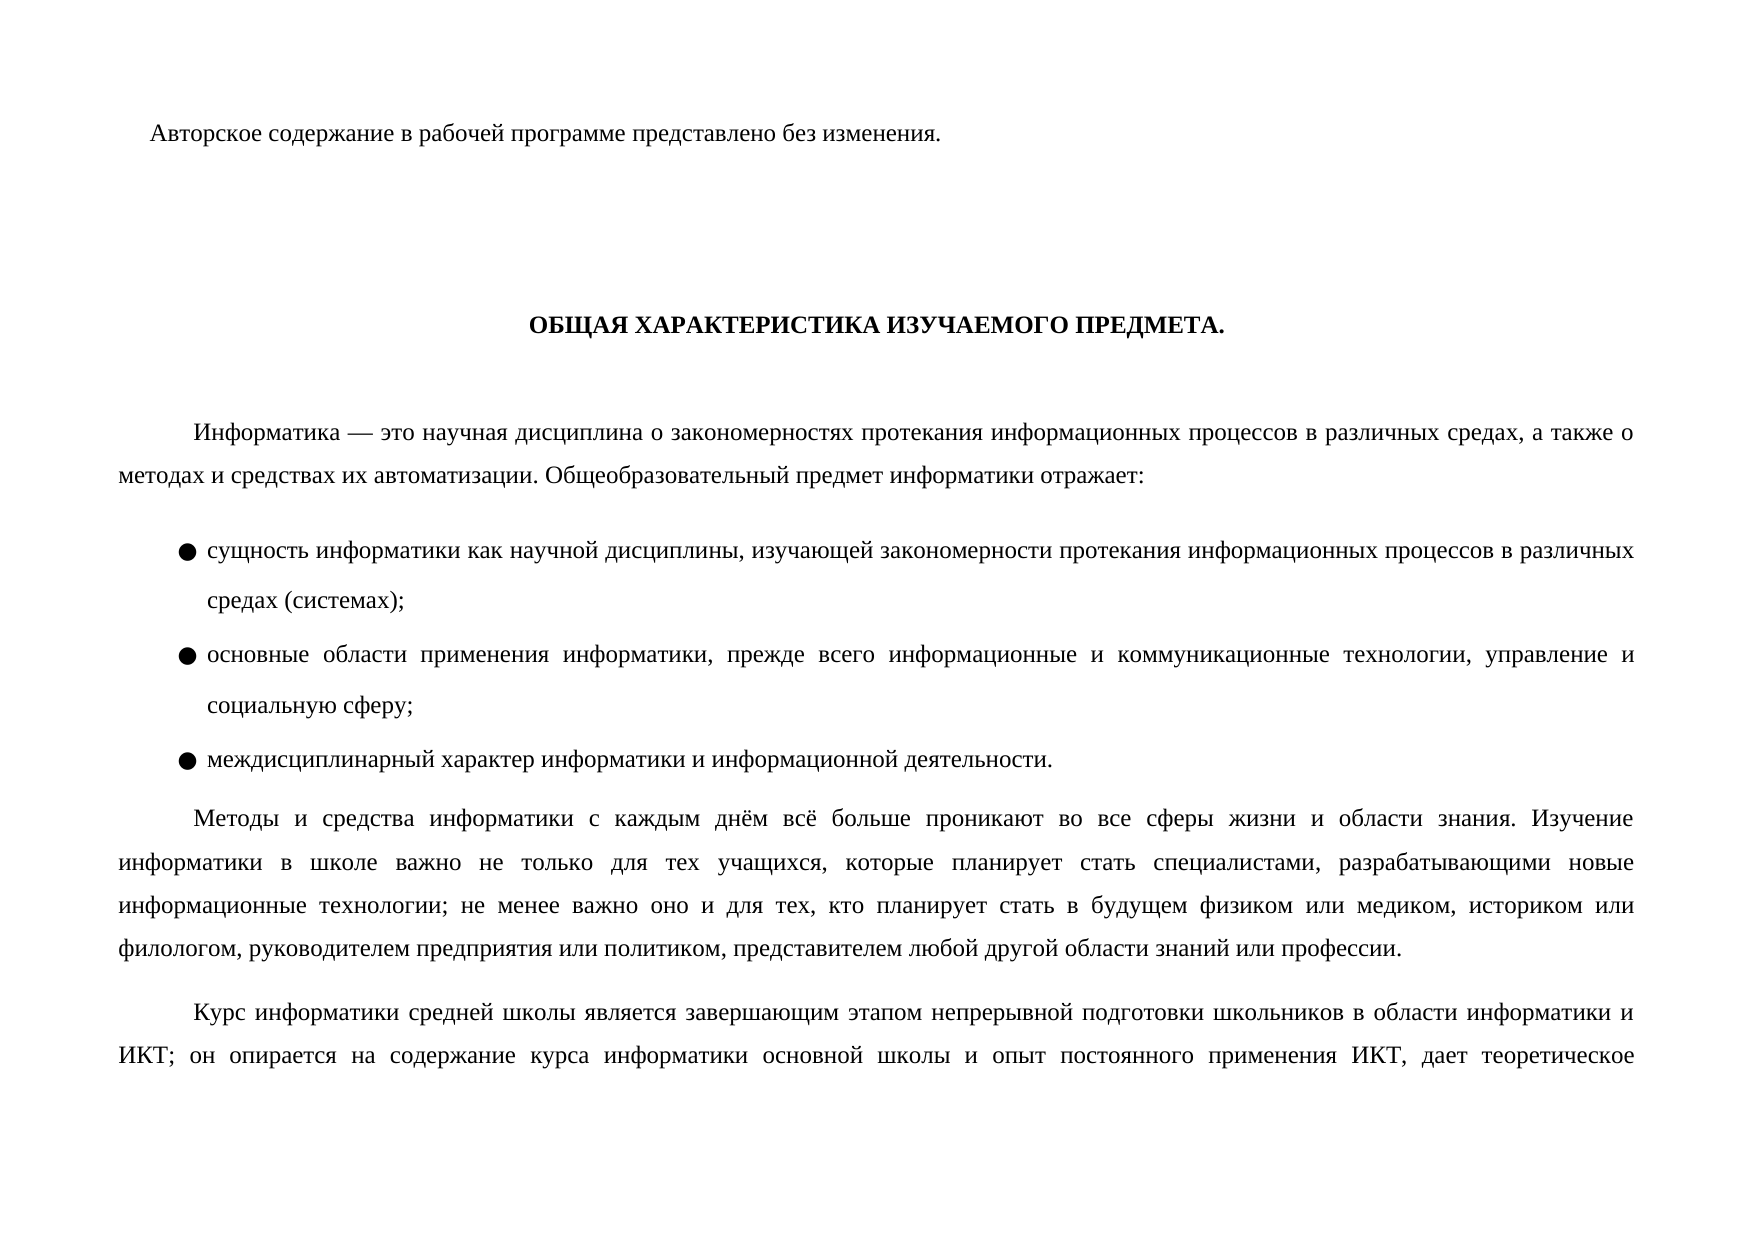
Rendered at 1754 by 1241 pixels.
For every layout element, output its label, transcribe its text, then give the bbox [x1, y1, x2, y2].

text ОБЩАЯ ХАРАКТЕРИСТИКА ИЗУЧАЕМОГО ПРЕДМЕТА. [118, 310, 1636, 339]
list сущность информатики как научной дисциплины, изучающей закономерности протекания информационных процессов в различных средах (системах); [177, 524, 1636, 614]
list междисциплинарный характер информатики и информационной деятельности. [177, 733, 1636, 780]
text Авторское содержание в рабочей программе представлено без изменения. [118, 118, 1636, 147]
text Информатика — это научная дисциплина о закономерностях протекания информационных процессов в различных средах, а также о методах и средствах их автоматизации. Общеобразовательный предмет информатики отражает: [118, 417, 1636, 489]
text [118, 997, 1636, 1069]
text Методы и средства информатики с каждым днём всё больше проникают во все сферы жизни и области знания. Изучение информатики в школе важно не только для тех учащихся, которые планирует стать специалистами, разрабатывающими новые информационные технологии; не менее важно оно и для тех, кто планирует стать в будущем физиком или медиком, историком или филологом, руководителем предприятия или политиком, представителем любой другой области знаний или профессии. [118, 803, 1636, 962]
list основные области применения информатики, прежде всего информационные и коммуникационные технологии, управление и социальную сферу; [177, 629, 1636, 719]
